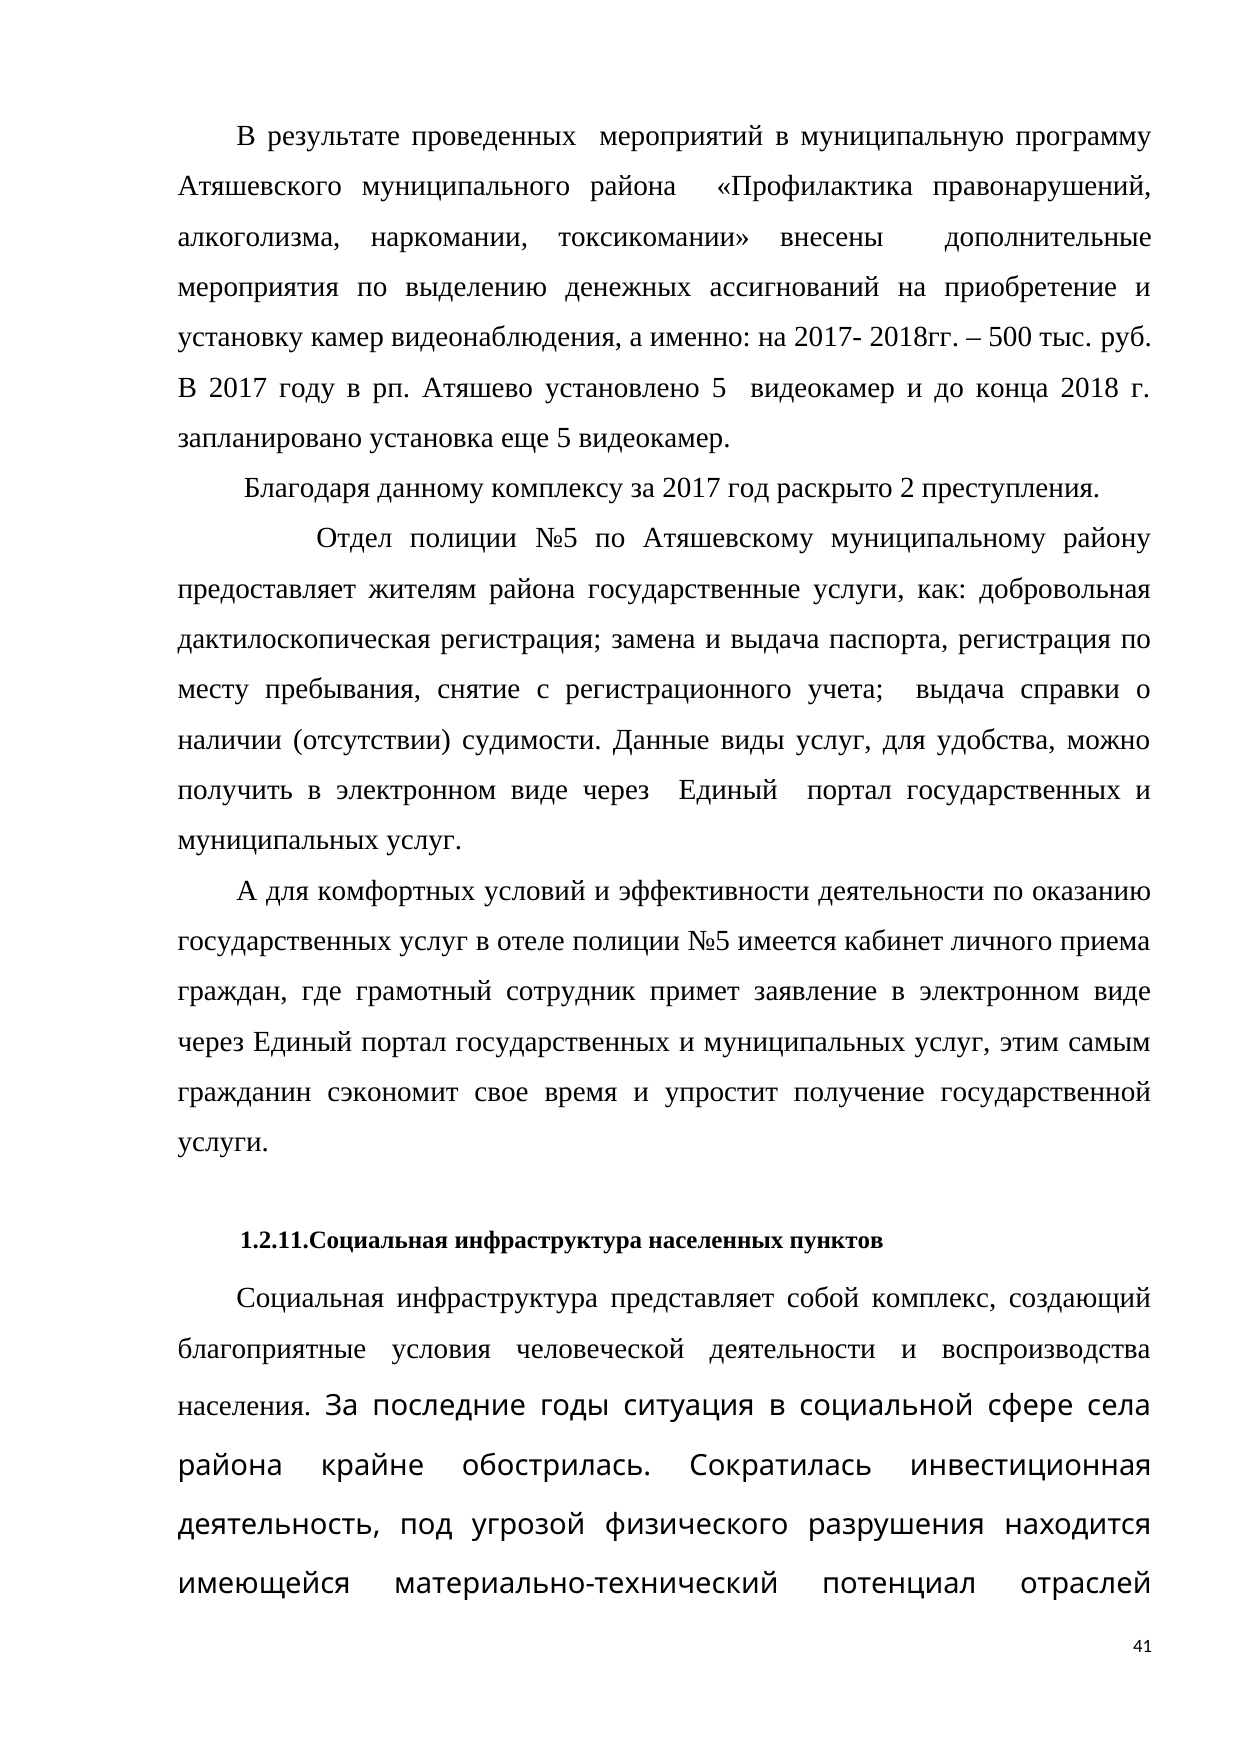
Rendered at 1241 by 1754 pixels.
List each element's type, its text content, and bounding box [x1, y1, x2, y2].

text Отдел полиции №5 по Атяшевскому муниципальному району предоставляет жителям района государственные услуги, как: добровольная дактилоскопическая регистрация; замена и выдача паспорта, регистрация по месту пребывания, снятие с регистрационного учета; выдача справки о наличии (отсутствии) судимости. Данные виды услуг, для удобства, можно получить в электронном виде через Единый портал государственных и муниципальных услуг. [177, 521, 1152, 856]
text А для комфортных условий и эффективности деятельности по оказанию государственных услуг в отеле полиции №5 имеется кабинет личного приема граждан, где грамотный сотрудник примет заявление в электронном виде через Единый портал государственных и муниципальных услуг, этим самым гражданин сэкономит свое время и упростит получение государственной услуги. [177, 873, 1152, 1158]
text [177, 1364, 1152, 1602]
text 1.2.11.Социальная инфраструктура населенных пунктов [177, 1225, 1152, 1254]
text Благодаря данному комплексу за 2017 год раскрыто 2 преступления. [177, 470, 1152, 504]
text В результате проведенных мероприятий в муниципальную программу Атяшевского муниципального района «Профилактика правонарушений, алкоголизма, наркомании, токсикомании» внесены дополнительные мероприятия по выделению денежных ассигнований на приобретение и установку камер видеонаблюдения, а именно: на 2017- 2018гг. – 500 тыс. руб. В 2017 году в рп. Атяшево установлено 5 видеокамер и до конца 2018 г. запланировано установка еще 5 видеокамер. [177, 118, 1152, 453]
